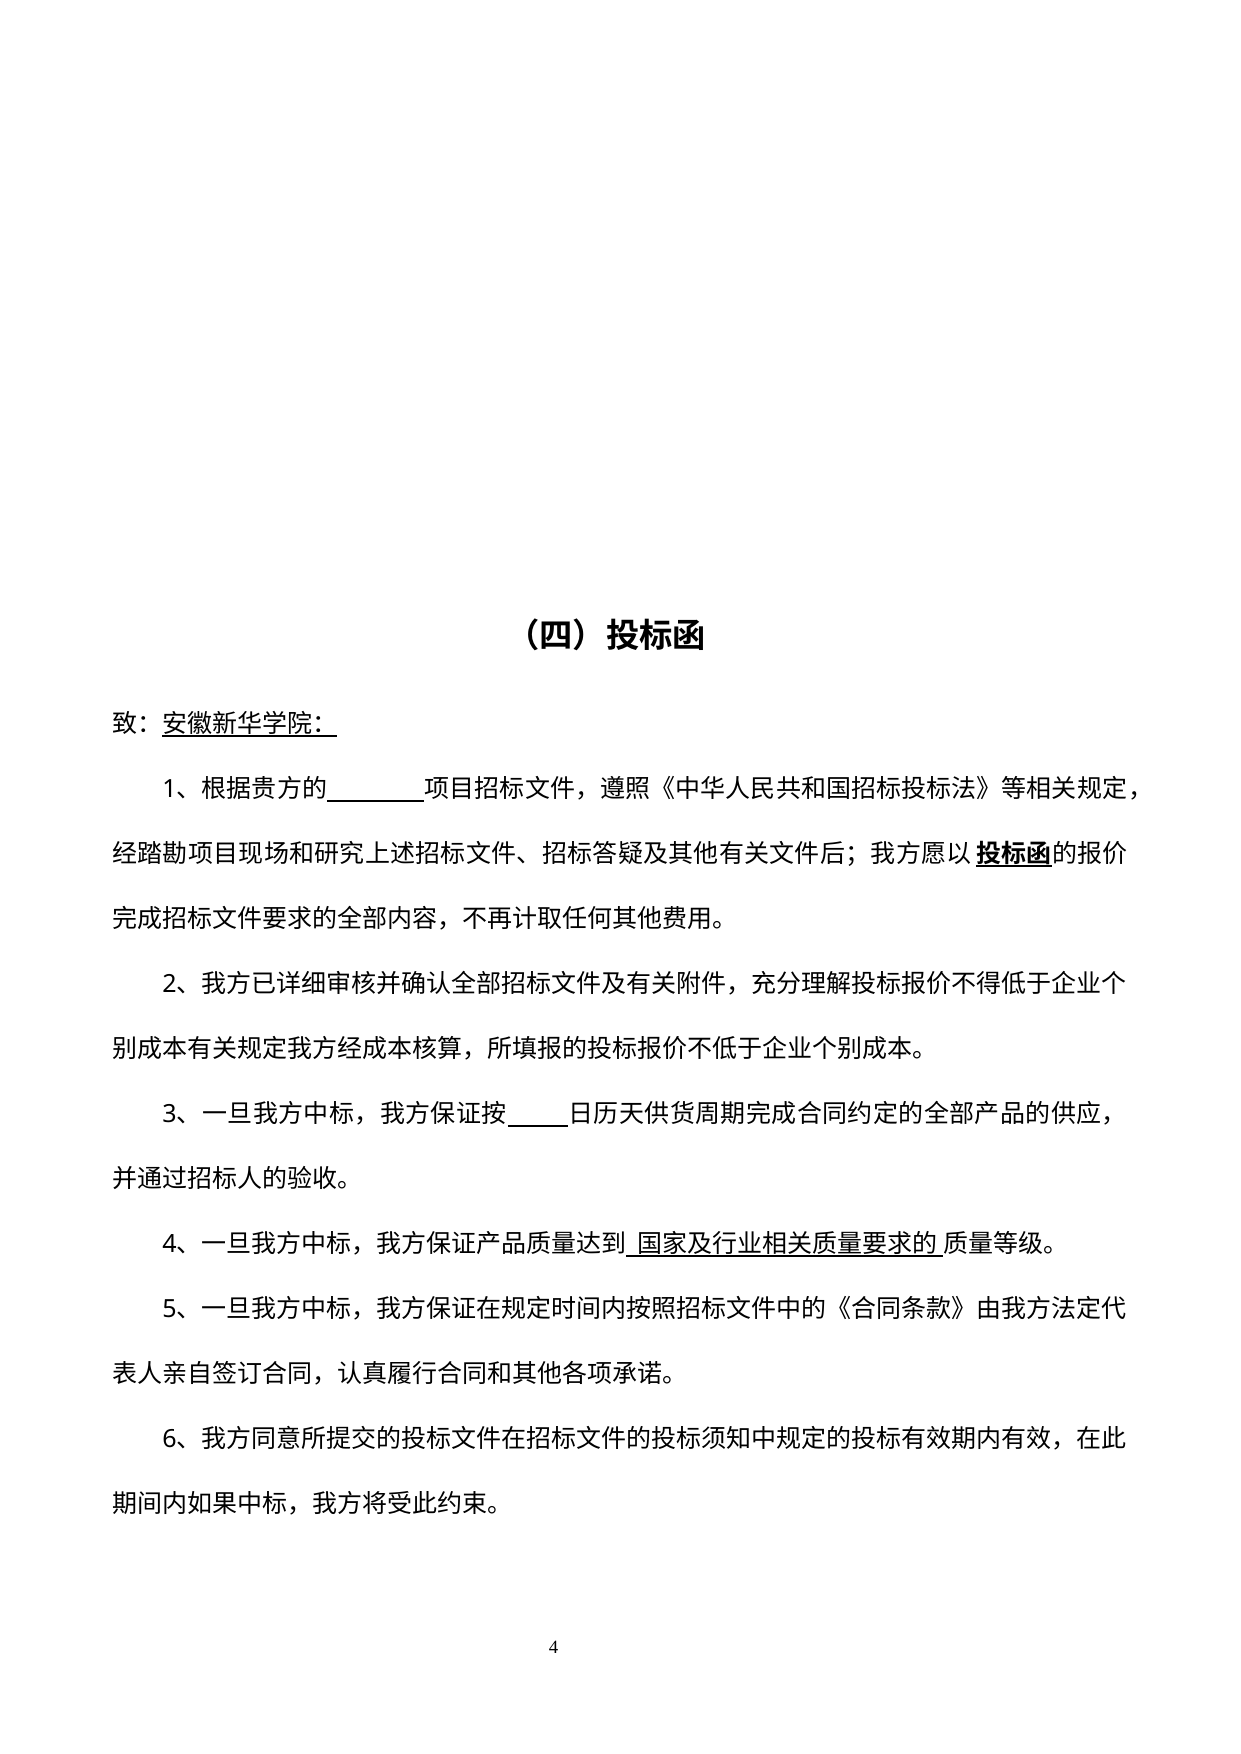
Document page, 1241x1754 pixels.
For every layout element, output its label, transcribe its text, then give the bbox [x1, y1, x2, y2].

list （四）投标函 [112, 601, 1099, 666]
text 1、根据贵方的 项目招标文件，遵照《中华人民共和国招标投标法》等相关规定，经踏勘项目现场和研究上述招标文件、招标答疑及其他有关文件后；我方愿以投标函的报价完成招标文件要求的全部内容，不再计取任何其他费用。 [112, 754, 1128, 949]
text 5、一旦我方中标，我方保证在规定时间内按照招标文件中的《合同条款》由我方法定代表人亲自签订合同，认真履行合同和其他各项承诺。 [112, 1274, 1128, 1404]
text 致：安徽新华学院： [112, 689, 1099, 754]
text 4、一旦我方中标，我方保证产品质量达到 国家及行业相关质量要求的 质量等级。 [112, 1209, 1128, 1274]
text 2、我方已详细审核并确认全部招标文件及有关附件，充分理解投标报价不得低于企业个别成本有关规定我方经成本核算，所填报的投标报价不低于企业个别成本。 [112, 949, 1128, 1079]
text 6、我方同意所提交的投标文件在招标文件的投标须知中规定的投标有效期内有效，在此期间内如果中标，我方将受此约束。 [112, 1404, 1128, 1534]
text 3、一旦我方中标，我方保证按 日历天供货周期完成合同约定的全部产品的供应，并通过招标人的验收。 [112, 1079, 1128, 1209]
